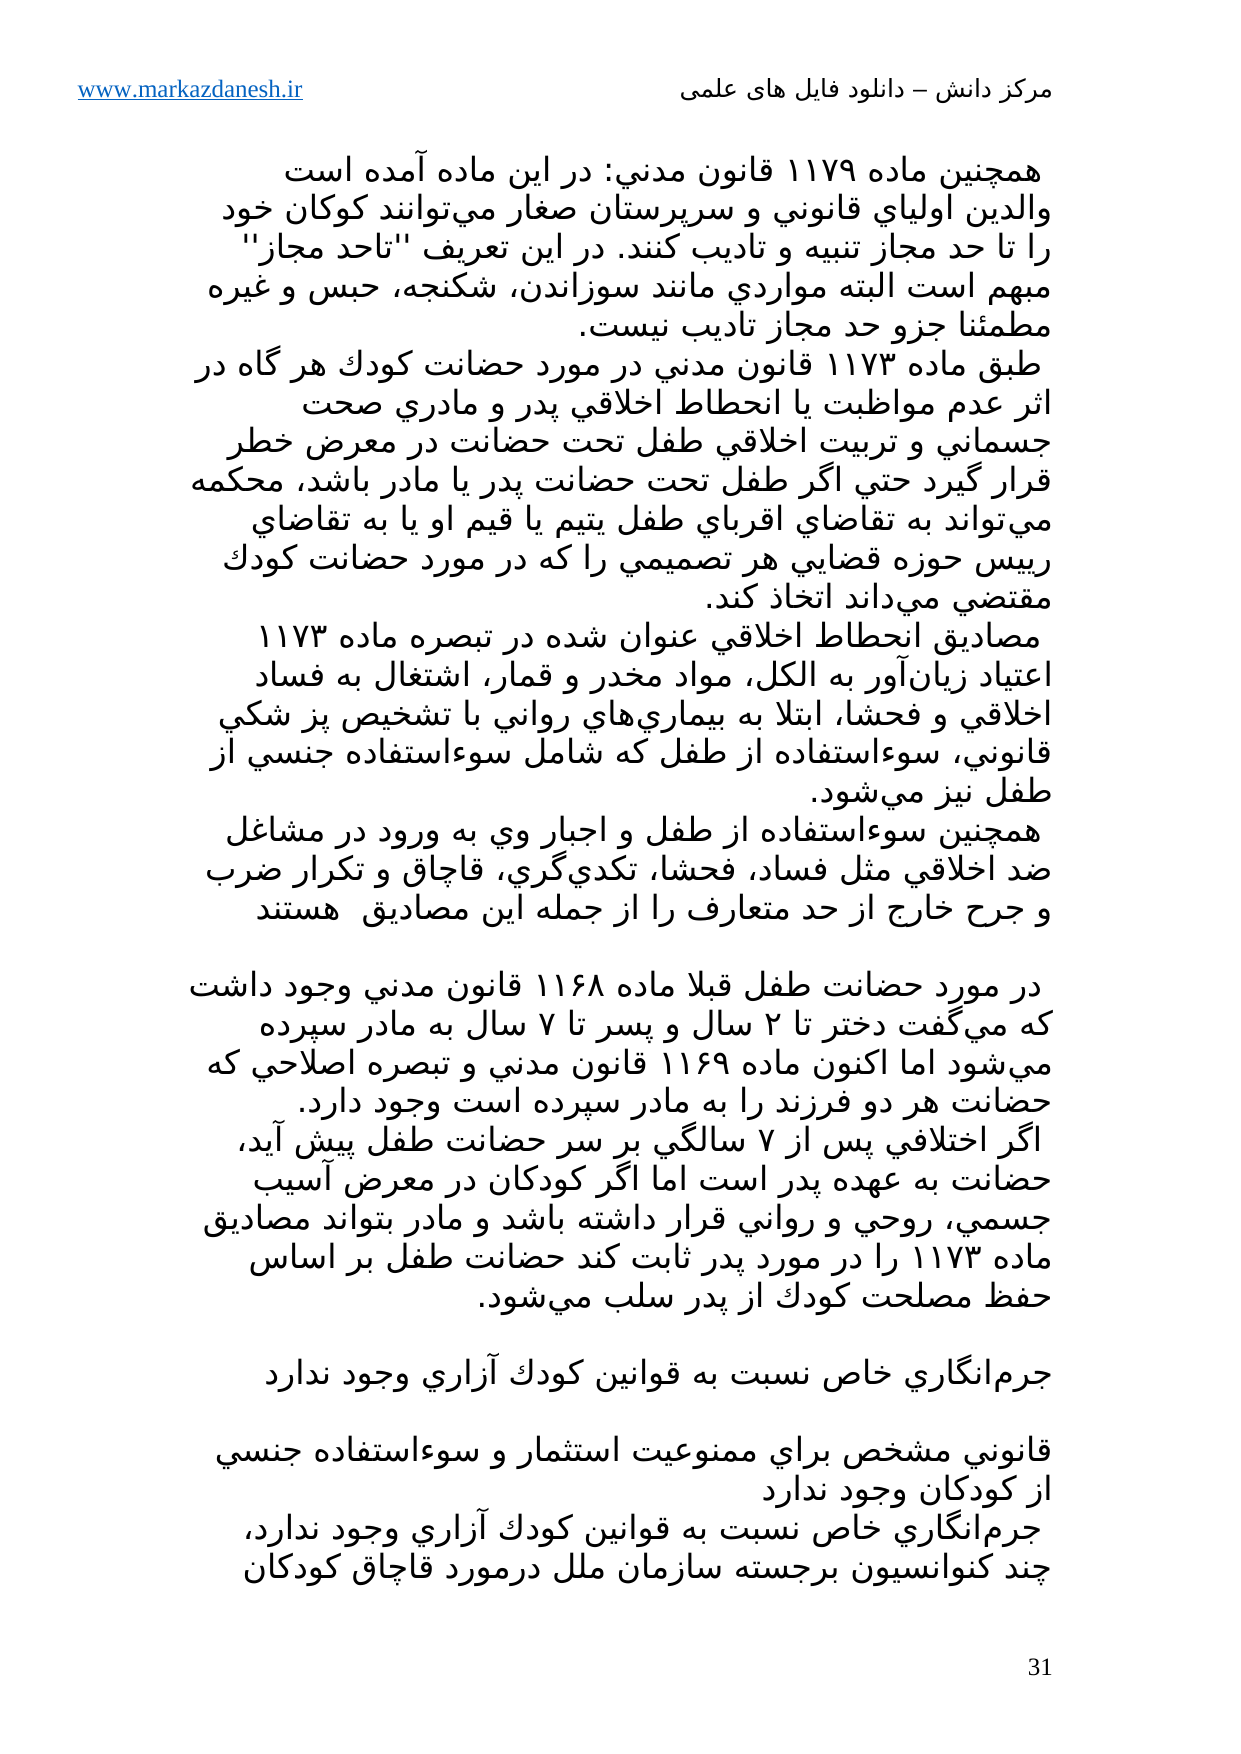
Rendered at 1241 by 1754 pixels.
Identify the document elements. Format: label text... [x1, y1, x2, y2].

text همچنين سوءاستفاده از طفل و اجبار وي به ورود در مشاغل ضد اخلاقي مثل فساد، فحشا، تكدي‌گري، قاچاق و تكرار ضرب و جرح خارج از حد متعارف را از جمله اين مصاديق هستند [187, 811, 1053, 927]
text جرم‌انگاري خاص نسبت به قوانين كودك آزاري وجود ندارد [187, 1353, 1053, 1392]
text مصاديق انحطاط اخلاقي عنوان شده در تبصره ماده ۱۱۷۳ اعتياد زيان‌آور به الكل، مواد مخدر و قمار، اشتغال به فساد اخلاقي و فحشا، ابتلا به بيماري‌هاي رواني با تشخيص پز شكي قانوني، سوءاستفاده از طفل كه شامل سوءاستفاده جنسي از طفل نيز مي‌شود. [187, 616, 1053, 811]
text طبق ماده ۱۱۷۳ قانون مدني در مورد حضانت كودك هر گاه در اثر عدم مواظبت يا انحطاط اخلاقي پدر و مادري صحت جسماني و تربيت اخلاقي طفل تحت حضانت در معرض خطر قرار گيرد حتي اگر طفل تحت حضانت پدر يا مادر باشد، محكمه مي‌تواند به تقاضاي اقرباي طفل يتيم يا قيم او يا به تقاضاي رييس حوزه قضايي هر تصميمي را كه در مورد حضانت كودك مقتضي مي‌داند اتخاذ كند. [187, 344, 1053, 616]
text قانوني مشخص براي ممنوعيت استثمار و سوءاستفاده جنسي از كودكان وجود ندارد [187, 1431, 1053, 1508]
text اگر اختلافي پس از ۷ سالگي بر سر حضانت طفل پيش آيد، حضانت به عهده پدر است اما اگر كودكان در معرض آسيب جسمي، روحي و رواني قرار داشته باشد و مادر بتواند مصاديق ماده ۱۱۷۳ را در مورد پدر ثابت كند حضانت طفل بر اساس حفظ مصلحت كودك از پدر سلب مي‌شود. [187, 1121, 1053, 1315]
text در مورد حضانت طفل قبلا ماده ۱۱۶۸ قانون مدني وجود داشت كه مي‌گفت دختر تا ۲ سال و پسر تا ۷ سال به مادر سپرده مي‌شود اما اكنون ماده ۱۱۶۹ قانون مدني و تبصره اصلاحي كه حضانت هر دو فرزند را به مادر سپرده است وجود دارد. [187, 965, 1053, 1121]
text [187, 1508, 1053, 1586]
text همچنين ماده ۱۱۷۹ قانون مدني: در اين ماده آمده است والدين اولياي قانوني و سرپرستان صغار مي‌توانند كوكان خود را تا حد مجاز تنبيه و تاديب كنند. در اين تعريف ''تاحد مجاز'' مبهم است البته مواردي مانند سوزاندن، شكنجه، حبس و غيره مطمئنا جزو حد مجاز تاديب نيست. [187, 150, 1053, 344]
